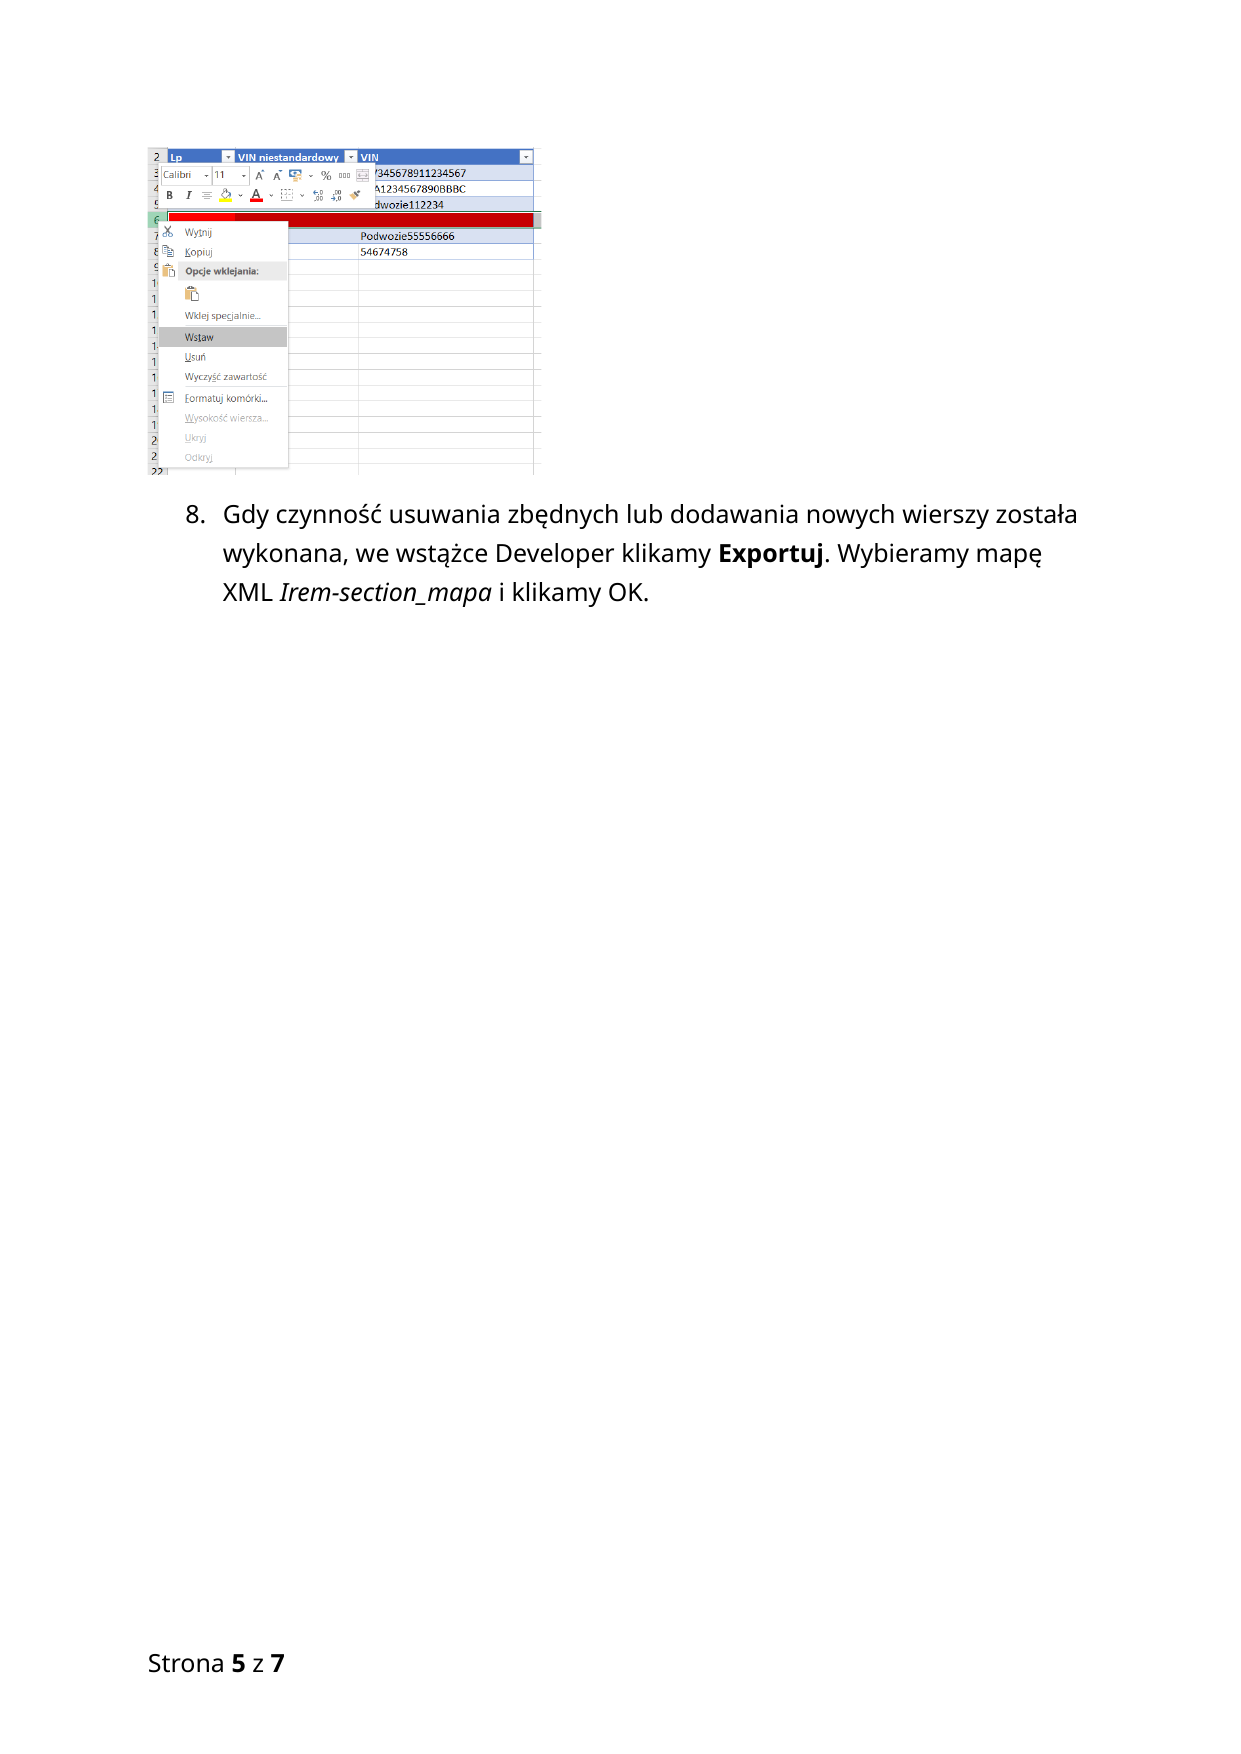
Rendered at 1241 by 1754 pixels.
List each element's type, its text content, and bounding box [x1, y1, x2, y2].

picture [147, 147, 542, 475]
list Gdy czynność usuwania zbędnych lub dodawania nowych wierszy została wykonana, we wstążce Developer klikamy Exportuj. Wybieramy mapę XML Irem-section_mapa i klikamy OK. [185, 497, 1092, 609]
